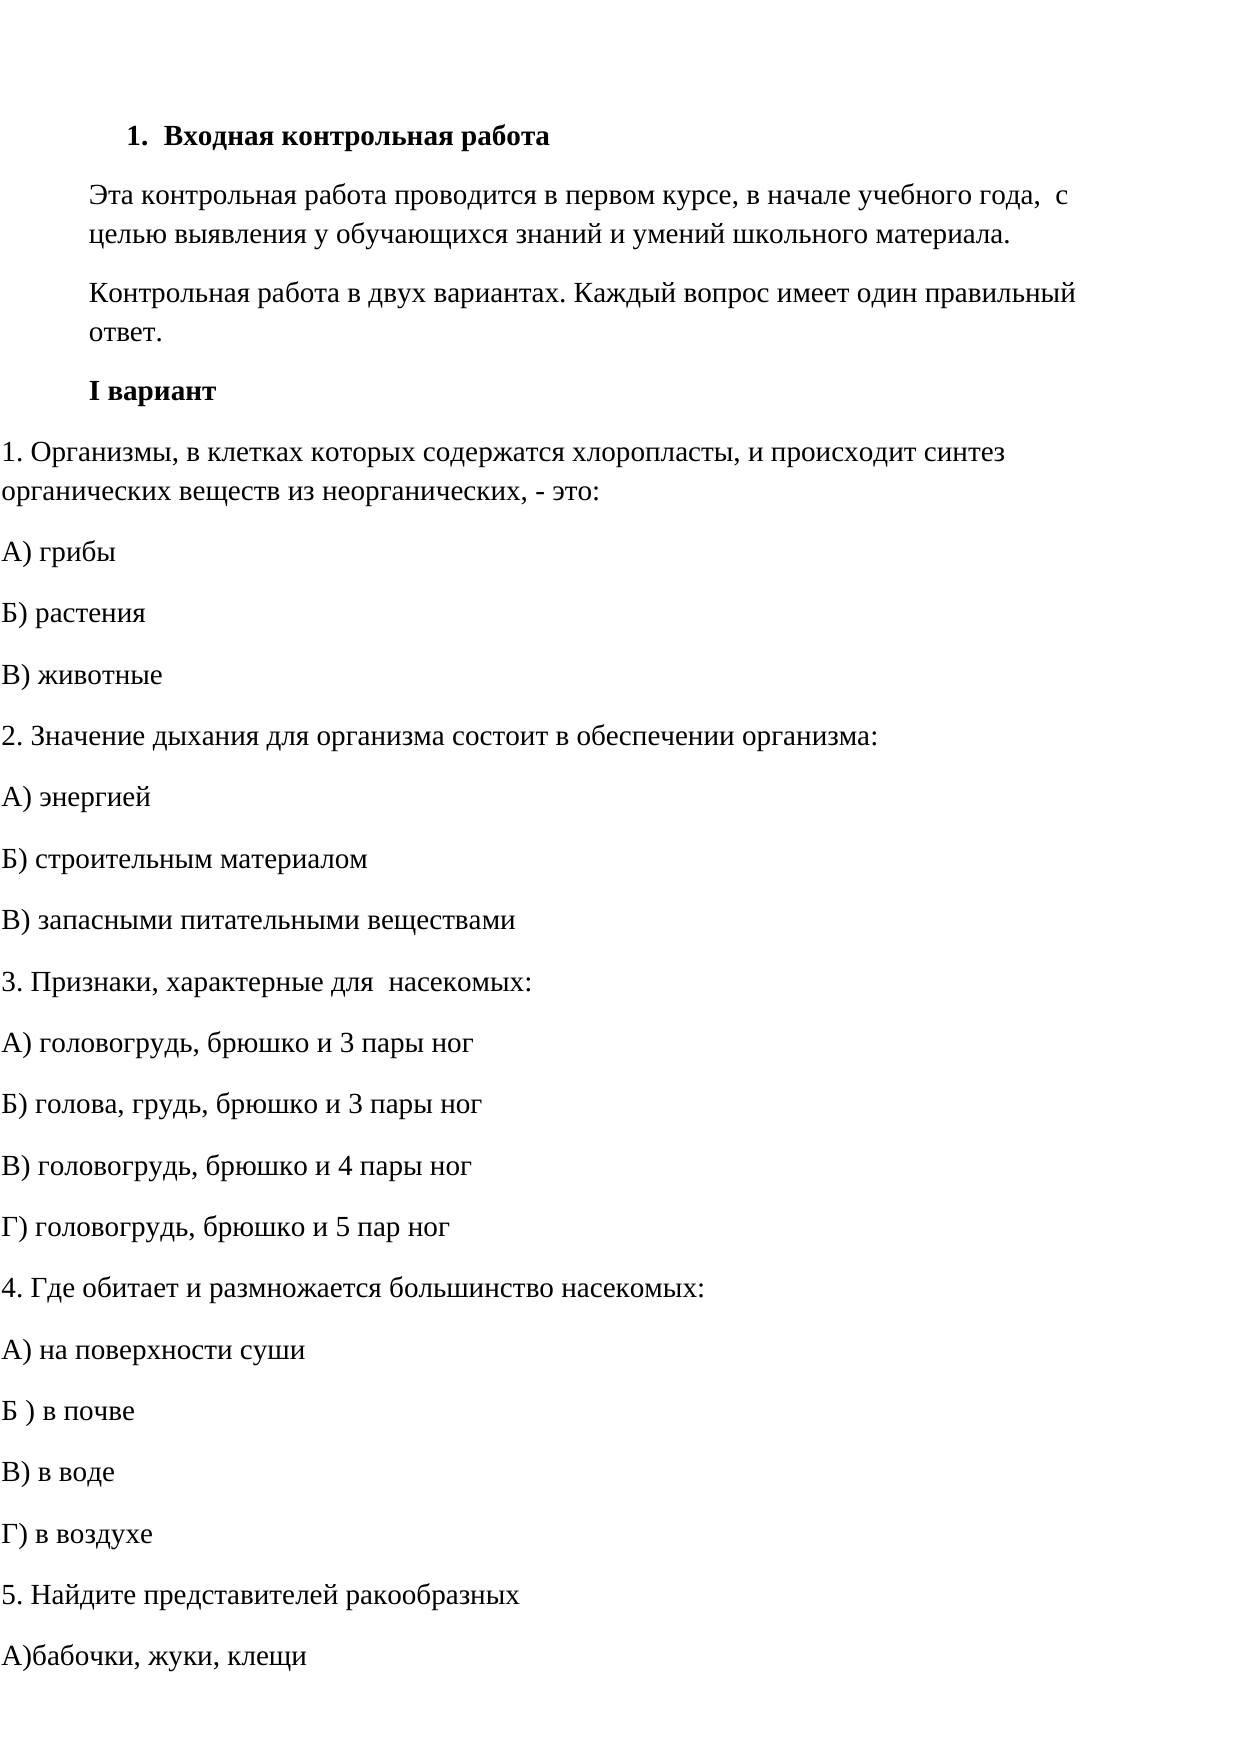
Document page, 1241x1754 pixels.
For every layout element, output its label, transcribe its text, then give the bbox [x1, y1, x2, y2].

table_cell В) головогрудь, брюшко и 4 пары ног [0, 1146, 1063, 1207]
table_cell 5. Найдите представителей ракообразных [0, 1576, 1063, 1637]
table_cell 4. Где обитает и размножается большинство насекомых: [0, 1269, 1063, 1330]
table_cell В) запасными питательными веществами [0, 901, 1063, 962]
table_cell Б) строительным материалом [0, 839, 1063, 901]
table_cell 2. Значение дыхания для организма состоит в обеспечении организма: [0, 717, 1063, 778]
table_cell В) животные [0, 655, 1063, 717]
text Контрольная работа в двух вариантах. Каждый вопрос имеет один правильный ответ. [89, 275, 1152, 347]
table_cell А) энергией [0, 778, 1063, 839]
table_cell Б) растения [0, 594, 1063, 655]
table_header 1. Организмы, в клетках которых содержатся хлоропласты, и происходит синтез органических веществ из неорганических, - это: [0, 433, 1063, 533]
table_cell В) в воде [0, 1453, 1063, 1514]
text I вариант [89, 373, 1152, 407]
table_cell А) на поверхности суши [0, 1330, 1063, 1392]
table_cell Г) в воздухе [0, 1514, 1063, 1576]
table_cell А) головогрудь, брюшко и 3 пары ног [0, 1024, 1063, 1085]
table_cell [0, 1637, 1063, 1674]
table_cell Г) головогрудь, брюшко и 5 пар ног [0, 1208, 1063, 1269]
table_cell Б ) в почве [0, 1392, 1063, 1453]
list Входная контрольная работа [126, 118, 1152, 152]
table_cell Б) голова, грудь, брюшко и 3 пары ног [0, 1085, 1063, 1146]
table_cell А) грибы [0, 533, 1063, 594]
text Эта контрольная работа проводится в первом курсе, в начале учебного года, с целью выявления у обучающихся знаний и умений школьного материала. [89, 177, 1152, 249]
table_cell 3. Признаки, характерные для насекомых: [0, 962, 1063, 1023]
